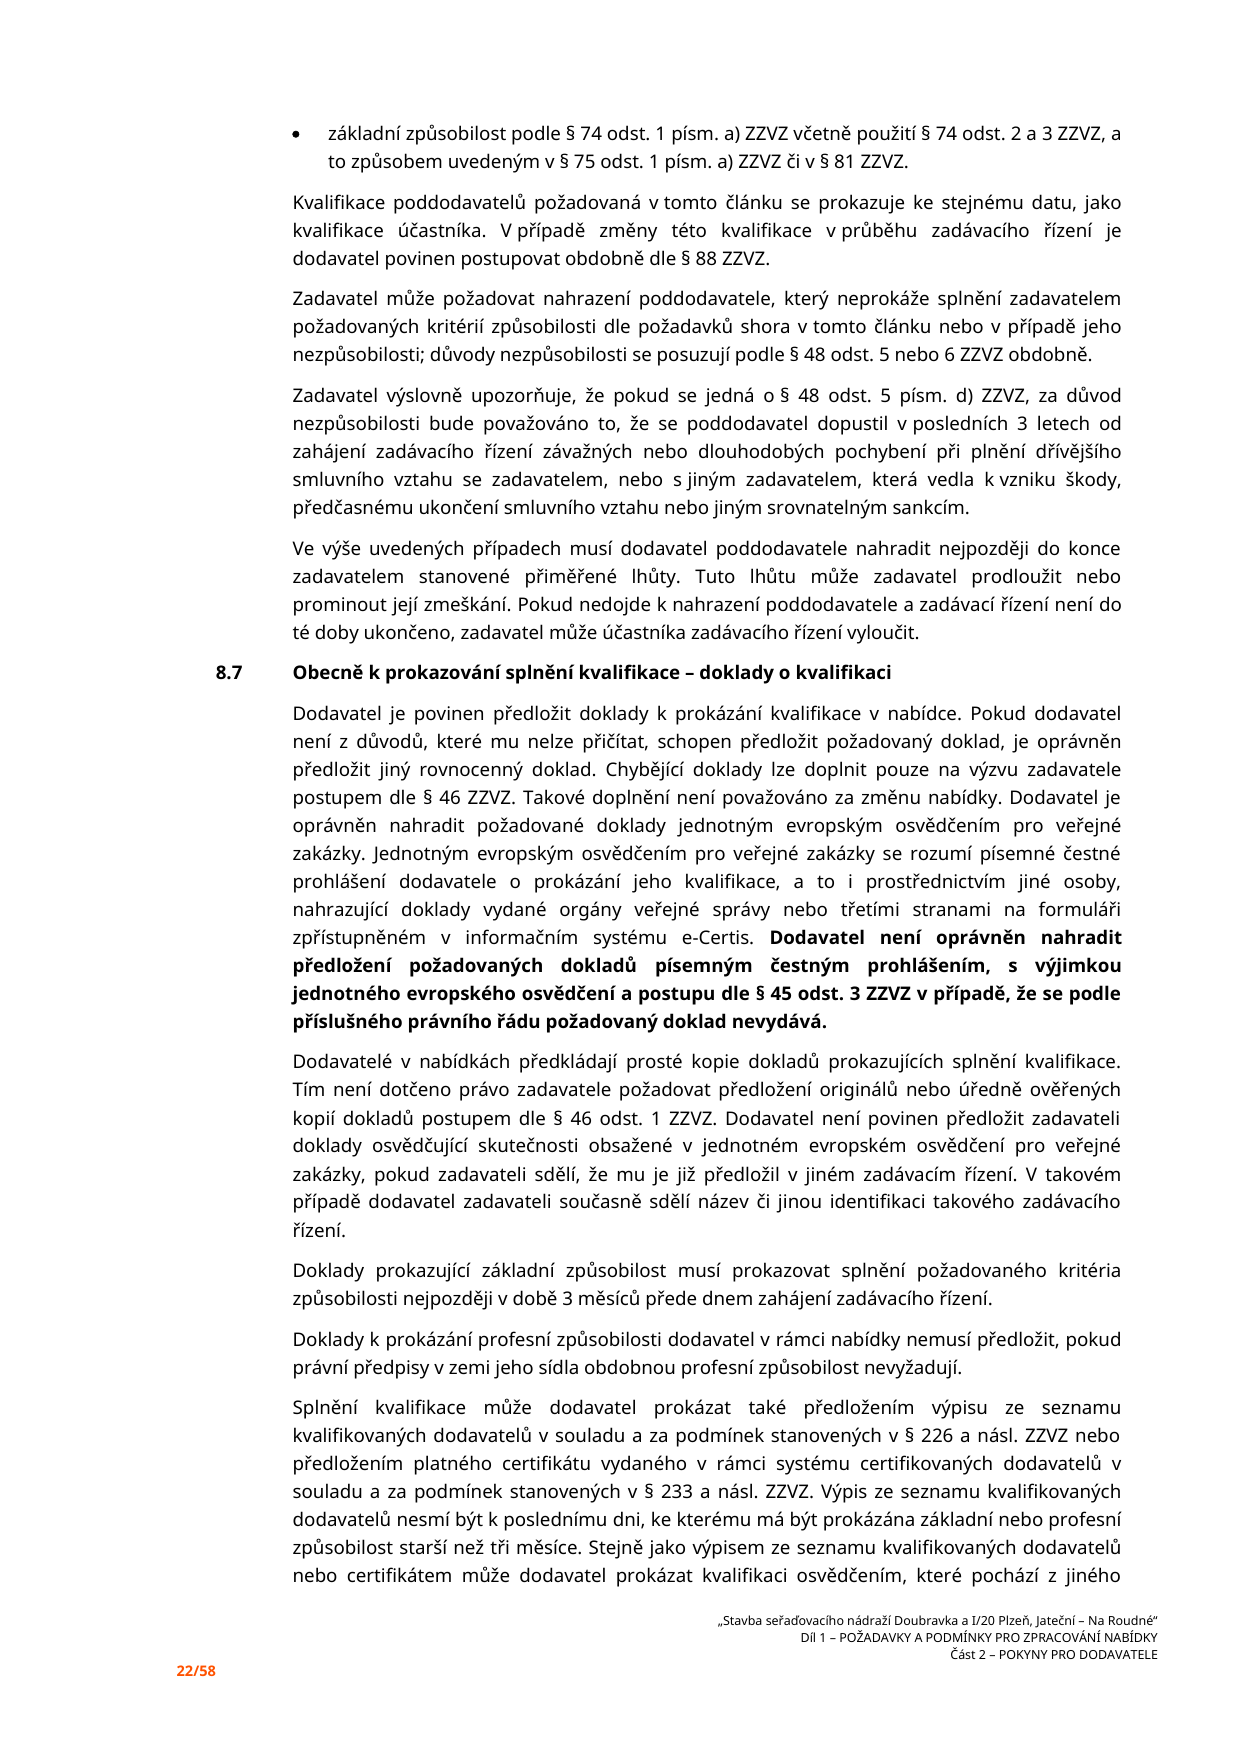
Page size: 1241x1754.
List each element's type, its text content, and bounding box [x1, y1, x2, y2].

text Zadavatel může požadovat nahrazení poddodavatele, který neprokáže splnění zadavatelem požadovaných kritérií způsobilosti dle požadavků shora v tomto článku nebo v případě jeho nezpůsobilosti; důvody nezpůsobilosti se posuzují podle § 48 odst. 5 nebo 6 ZZVZ obdobně. [292, 286, 1122, 367]
text Obecně k prokazování splnění kvalifikace – doklady o kvalifikaci [216, 659, 1122, 685]
text Kvalifikace poddodavatelů požadovaná v tomto článku se prokazuje ke stejnému datu, jako kvalifikace účastníka. V případě změny této kvalifikace v průběhu zadávacího řízení je dodavatel povinen postupovat obdobně dle § 88 ZZVZ. [292, 189, 1122, 271]
text Ve výše uvedených případech musí dodavatel poddodavatele nahradit nejpozději do konce zadavatelem stanovené přiměřené lhůty. Tuto lhůtu může zadavatel prodloužit nebo prominout její zmeškání. Pokud nedojde k nahrazení poddodavatele a zadávací řízení není do té doby ukončeno, zadavatel může účastníka zadávacího řízení vyloučit. [292, 535, 1122, 644]
text Zadavatel výslovně upozorňuje, že pokud se jedná o § 48 odst. 5 písm. d) ZZVZ, za důvod nezpůsobilosti bude považováno to, že se poddodavatel dopustil v posledních 3 letech od zahájení zadávacího řízení závažných nebo dlouhodobých pochybení při plnění dřívějšího smluvního vztahu se zadavatelem, nebo s jiným zadavatelem, která vedla k vzniku škody, předčasnému ukončení smluvního vztahu nebo jiným srovnatelným sankcím. [292, 382, 1122, 520]
text Dodavatel je povinen předložit doklady k prokázání kvalifikace v nabídce. Pokud dodavatel není z důvodů, které mu nelze přičítat, schopen předložit požadovaný doklad, je oprávněn předložit jiný rovnocenný doklad. Chybějící doklady lze doplnit pouze na výzvu zadavatele postupem dle § 46 ZZVZ. Takové doplnění není považováno za změnu nabídky. Dodavatel je oprávněn nahradit požadované doklady jednotným evropským osvědčením pro veřejné zakázky. Jednotným evropským osvědčením pro veřejné zakázky se rozumí písemné čestné prohlášení dodavatele o prokázání jeho kvalifikace, a to i prostřednictvím jiné osoby, nahrazující doklady vydané orgány veřejné správy nebo třetími stranami na formuláři zpřístupněném v informačním systému e-Certis. Dodavatel není oprávněn nahradit předložení požadovaných dokladů písemným čestným prohlášením, s výjimkou jednotného evropského osvědčení a postupu dle § 45 odst. 3 ZZVZ v případě, že se podle příslušného právního řádu požadovaný doklad nevydává. [292, 700, 1122, 1034]
text Doklady prokazující základní způsobilost musí prokazovat splnění požadovaného kritéria způsobilosti nejpozději v době 3 měsíců přede dnem zahájení zadávacího řízení. [292, 1257, 1122, 1311]
text Dodavatelé v nabídkách předkládají prosté kopie dokladů prokazujících splnění kvalifikace. Tím není dotčeno právo zadavatele požadovat předložení originálů nebo úředně ověřených kopií dokladů postupem dle § 46 odst. 1 ZZVZ. Dodavatel není povinen předložit zadavateli doklady osvědčující skutečnosti obsažené v jednotném evropském osvědčení pro veřejné zakázky, pokud zadavateli sdělí, že mu je již předložil v jiném zadávacím řízení. V takovém případě dodavatel zadavateli současně sdělí název či jinou identifikaci takového zadávacího řízení. [292, 1049, 1122, 1242]
text základní způsobilost podle § 74 odst. 1 písm. a) ZZVZ včetně použití § 74 odst. 2 a 3 ZZVZ, a to způsobem uvedeným v § 75 odst. 1 písm. a) ZZVZ či v § 81 ZZVZ. [292, 121, 1122, 174]
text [292, 1394, 1122, 1588]
text Doklady k prokázání profesní způsobilosti dodavatel v rámci nabídky nemusí předložit, pokud právní předpisy v zemi jeho sídla obdobnou profesní způsobilost nevyžadují. [292, 1326, 1122, 1379]
